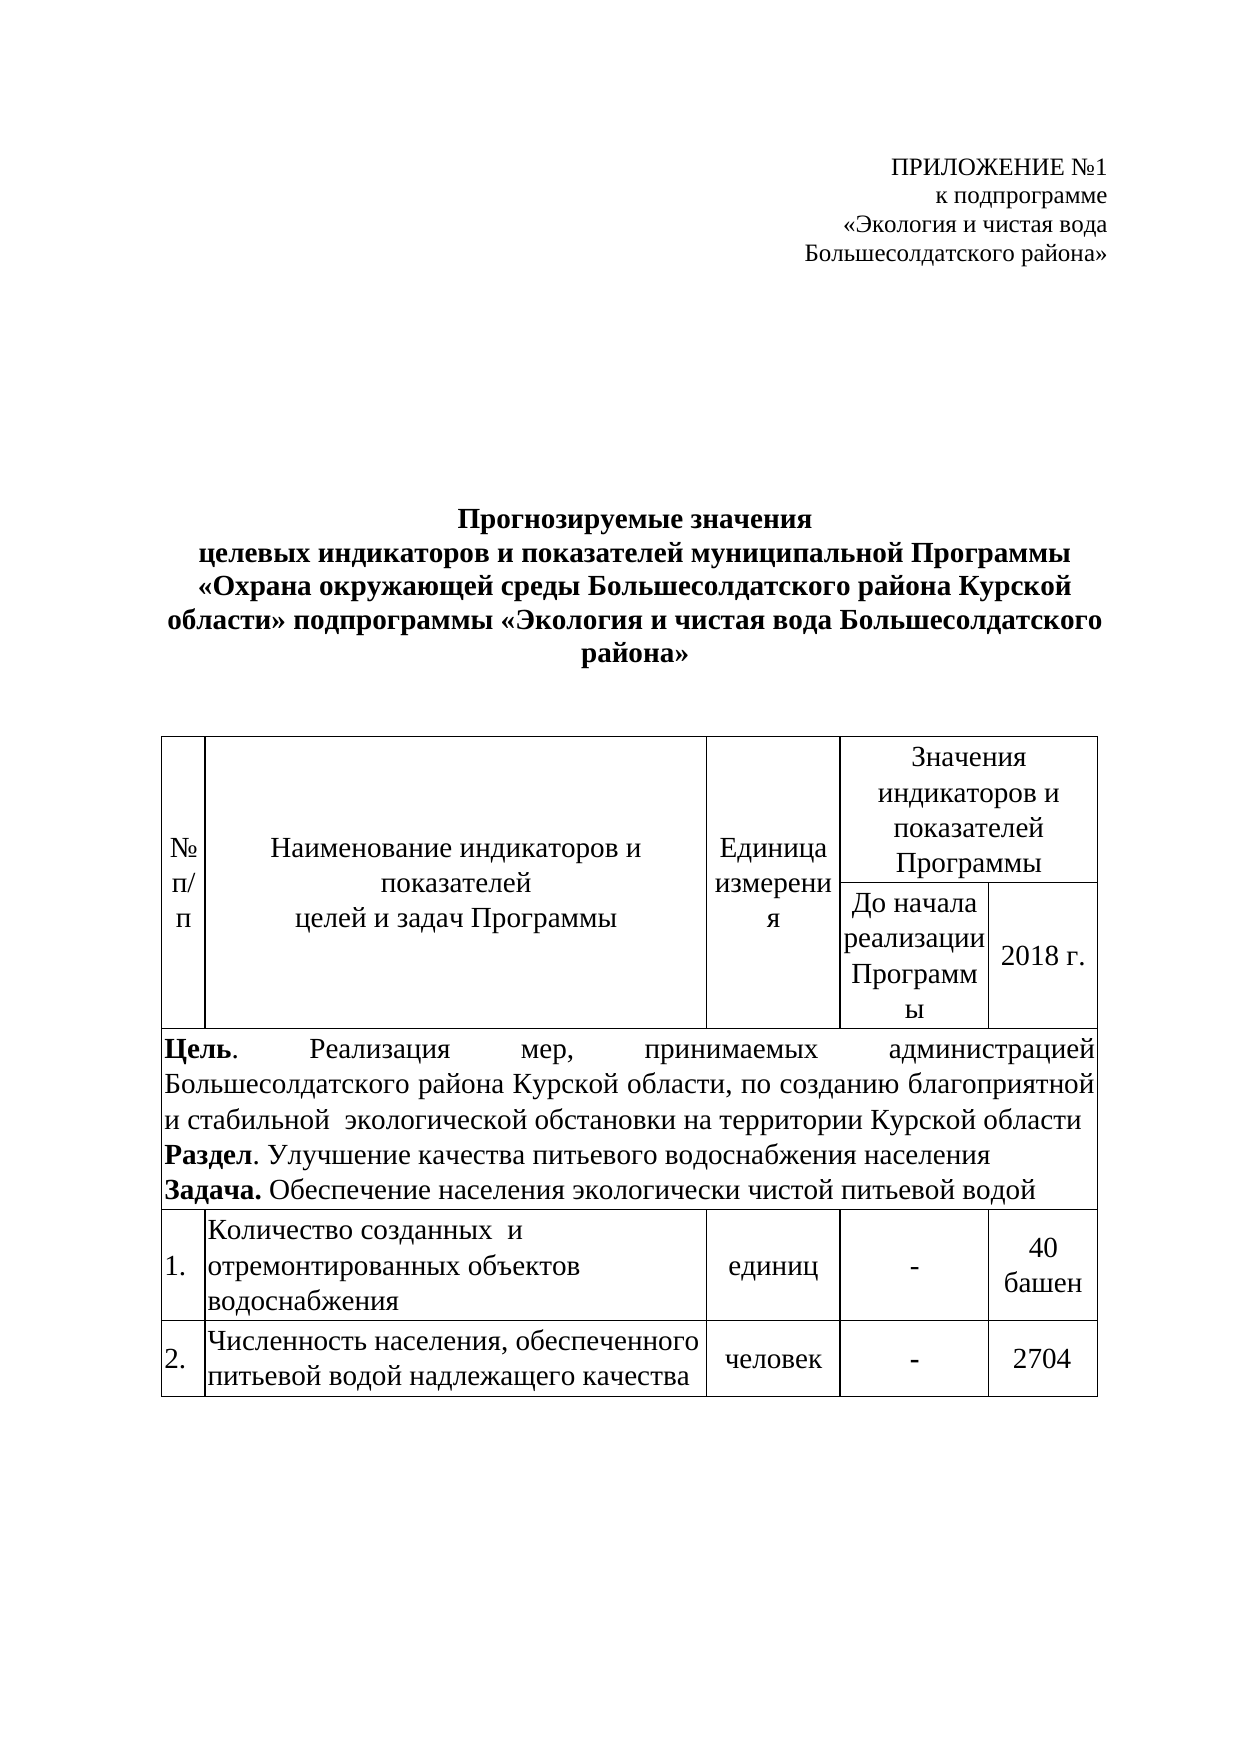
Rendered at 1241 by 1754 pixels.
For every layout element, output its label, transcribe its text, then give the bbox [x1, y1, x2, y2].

table_cell 2018 г. [989, 883, 1097, 1028]
text ПРИЛОЖЕНИЕ №1 [162, 152, 1107, 180]
table_header Единица измерения [707, 737, 839, 1028]
text целевых индикаторов и показателей муниципальной Программы «Охрана окружающей среды Большесолдатского района Курской области» подпрограммы «Экология и чистая вода Большесолдатского района» [162, 535, 1107, 669]
table_cell Количество созданных и отремонтированных объектов водоснабжения [206, 1210, 706, 1320]
table_cell Цель. Реализация мер, принимаемых администрацией Большесолдатского района Курской области, по созданию благоприятной и стабильной экологической обстановки на территории Курской области Раздел. Улучшение качества питьевого водоснабжения населения Задача. Обеспечение населения экологически чистой питьевой водой [162, 1029, 1097, 1209]
table_cell Численность населения, обеспеченного питьевой водой надлежащего качества [206, 1321, 706, 1396]
table_cell 2704 [989, 1321, 1097, 1396]
table_cell - [841, 1321, 988, 1396]
table_cell 1. [162, 1210, 204, 1320]
text Большесолдатского района» [162, 238, 1107, 267]
table_header № п/п [162, 737, 204, 1028]
table_header Наименование индикаторов и показателей целей и задач Программы [206, 737, 706, 1028]
table_cell 2. [162, 1321, 204, 1396]
table_cell - [841, 1210, 988, 1320]
text Прогнозируемые значения [162, 501, 1107, 535]
table_cell До начала реализации Программы [841, 883, 988, 1028]
text «Экология и чистая вода [162, 209, 1107, 238]
table_cell человек [707, 1321, 839, 1396]
table_header Значения индикаторов и показателей Программы [841, 737, 1097, 882]
table_cell 40 башен [989, 1210, 1097, 1320]
text к подпрограмме [162, 180, 1107, 209]
table_cell единиц [707, 1210, 839, 1320]
